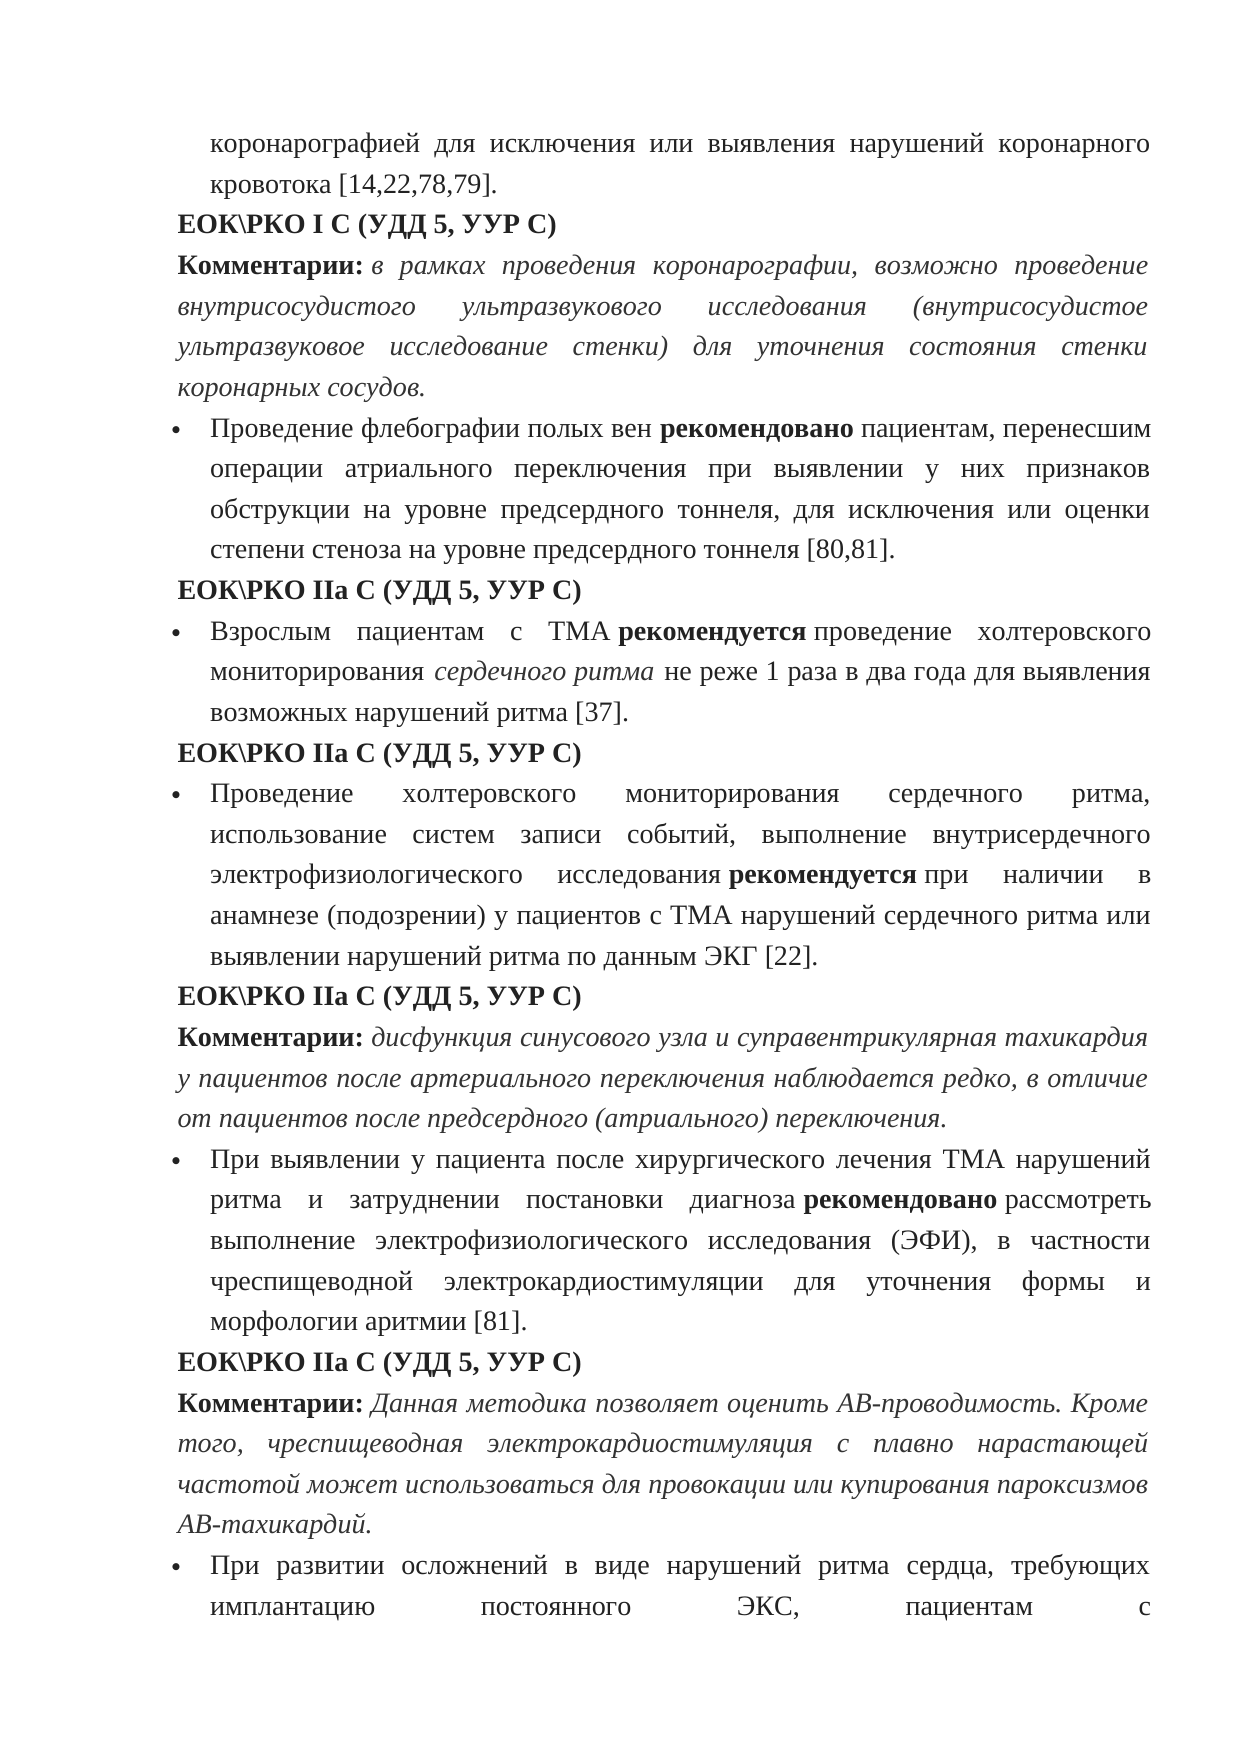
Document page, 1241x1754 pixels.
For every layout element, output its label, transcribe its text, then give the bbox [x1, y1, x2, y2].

text ЕОК\РКО IIa C (УДД 5, УУР С) [177, 727, 1152, 768]
list Взрослым пациентам с ТМА рекомендуется проведение холтеровского мониторирования сердечного ритма не реже 1 раза в два года для выявления возможных нарушений ритма [37]. [172, 606, 1152, 727]
text Комментарии: дисфункция синусового узла и суправентрикулярная тахикардия у пациентов после артериального переключения наблюдается редко, в отличие от пациентов после предсердного (атриального) переключения. [177, 1012, 1152, 1134]
text ЕОК\РКО IIa C (УДД 5, УУР С) [177, 565, 1152, 606]
text Комментарии: Данная методика позволяет оценить АВ-проводимость. Кроме того, чреспищеводная электрокардиостимуляция с плавно нарастающей частотой может использоваться для провокации или купирования пароксизмов АВ-тахикардий. [177, 1377, 1152, 1540]
text ЕОК\РКО I C (УДД 5, УУР С) [177, 199, 1152, 240]
text ЕОК\РКО IIa C (УДД 5, УУР С) [177, 1337, 1152, 1377]
text ЕОК\РКО IIa C (УДД 5, УУР С) [177, 971, 1152, 1012]
list Проведение флебографии полых вен рекомендовано пациентам, перенесшим операции атриального переключения при выявлении у них признаков обструкции на уровне предсердного тоннеля, для исключения или оценки степени стеноза на уровне предсердного тоннеля [80,81]. [172, 402, 1152, 565]
list Проведение холтеровского мониторирования сердечного ритма, использование систем записи событий, выполнение внутрисердечного электрофизиологического исследования рекомендуется при наличии в анамнезе (подозрении) у пациентов с ТМА нарушений сердечного ритма или выявлении нарушений ритма по данным ЭКГ [22]. [172, 768, 1152, 971]
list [172, 118, 1152, 199]
list При выявлении у пациента после хирургического лечения ТМА нарушений ритма и затруднении постановки диагноза рекомендовано рассмотреть выполнение электрофизиологического исследования (ЭФИ), в частности чреспищеводной электрокардиостимуляции для уточнения формы и морфологии аритмии [81]. [172, 1134, 1152, 1337]
text Комментарии: в рамках проведения коронарографии, возможно проведение внутрисосудистого ультразвукового исследования (внутрисосудистое ультразвуковое исследование стенки) для уточнения состояния стенки коронарных сосудов. [177, 240, 1152, 402]
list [172, 1540, 1152, 1621]
